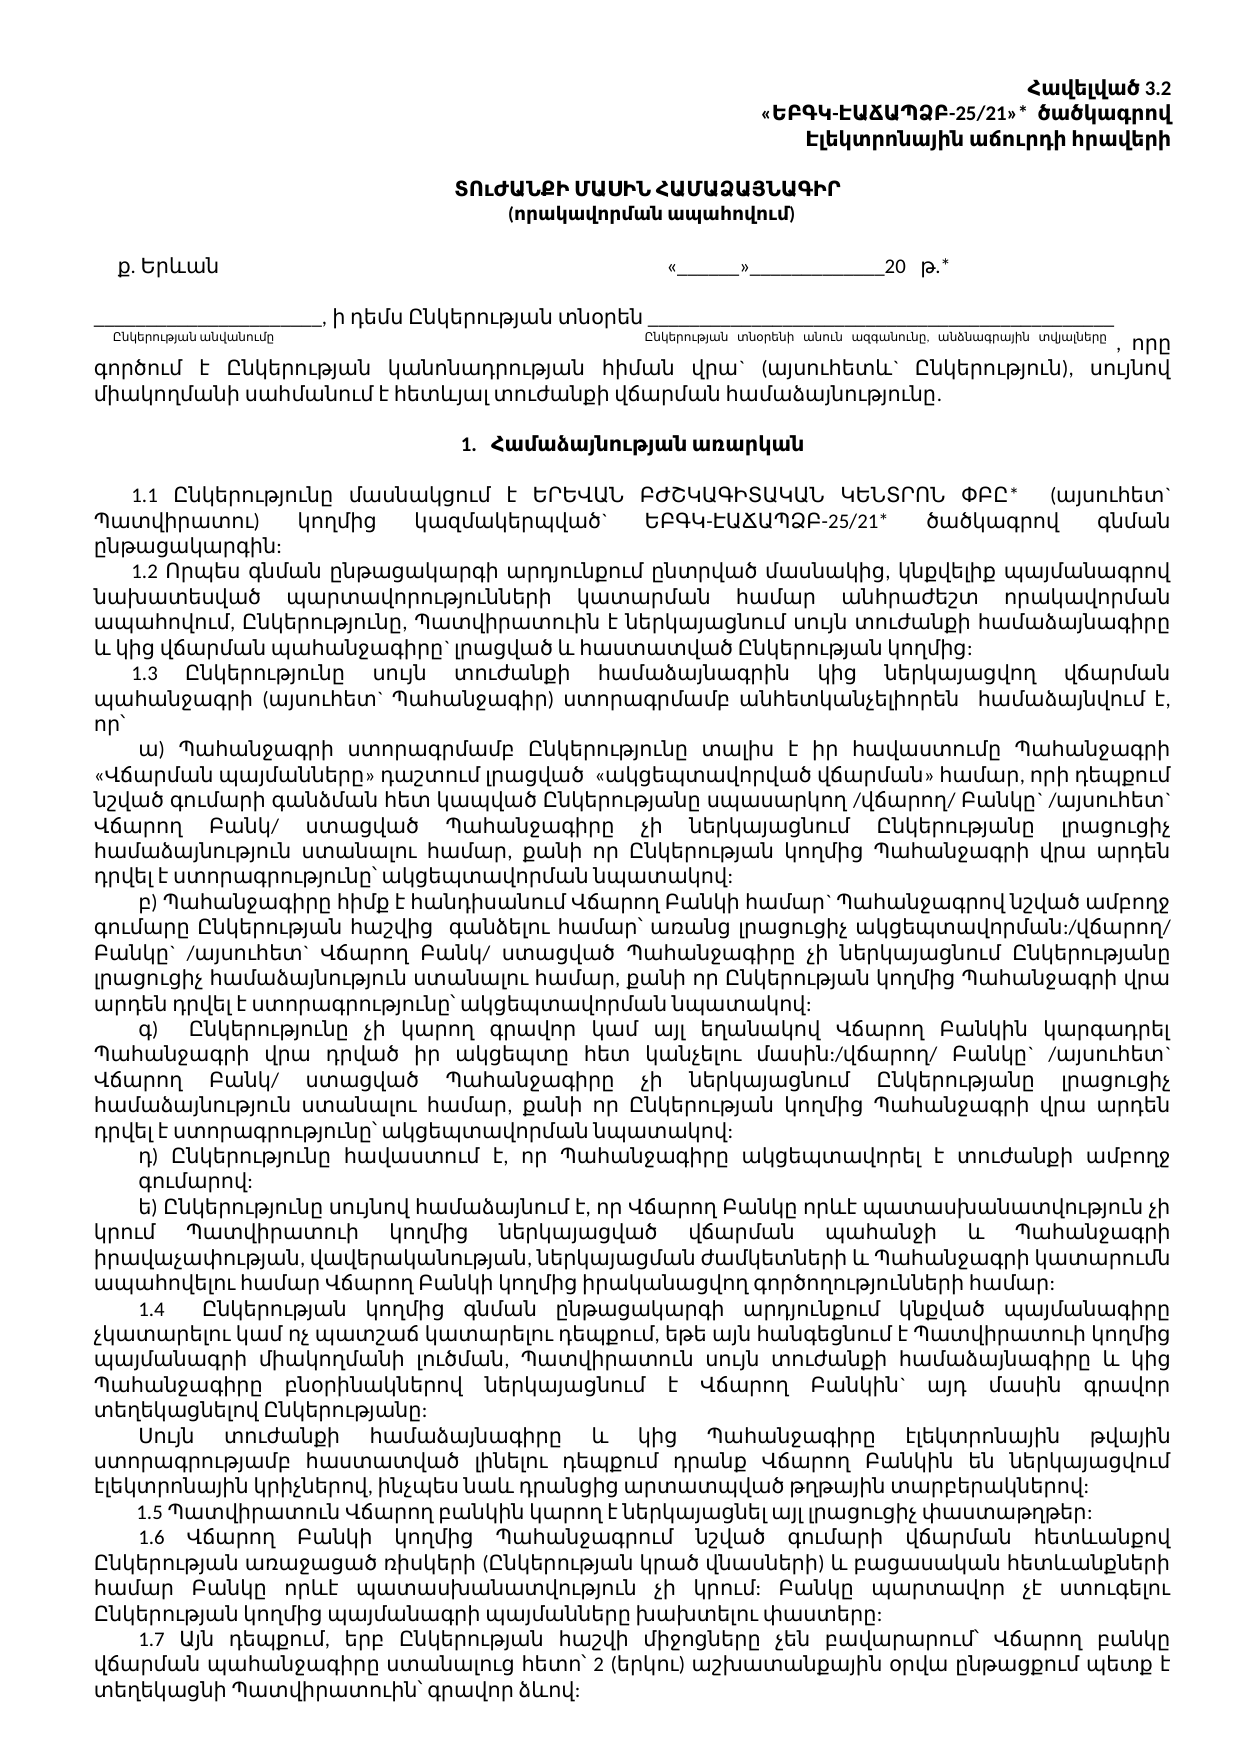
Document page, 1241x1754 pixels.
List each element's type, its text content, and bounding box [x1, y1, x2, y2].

text ՏՈւԺԱՆՔԻ ՄԱՍԻՆ ՀԱՄԱՁԱՅՆԱԳԻՐ [94, 177, 1171, 202]
text ե) Ընկերությունը սույնով համաձայնում է, որ Վճարող Բանկը որևէ պատասխանատվություն չի կրում Պատվիրատուի կողմից ներկայացված վճարման պահանջի և Պահանջագրի իրավաչափության, վավերականության, ներկայացման ժամկետների և Պահանջագրի կատարումն ապահովելու համար Վճարող Բանկի կողմից իրականացվող գործողությունների համար: [94, 1194, 1171, 1296]
text ա) Պահանջագրի ստորագրմամբ Ընկերությունը տալիս է իր հավաստումը Պահանջագրի «Վճարման պայմանները» դաշտում լրացված «ակցեպտավորված վճարման» համար, որի դեպքում նշված գումարի գանձման հետ կապված Ընկերությանը սպասարկող /վճարող/ Բանկը` /այսուհետ` Վճարող Բանկ/ ստացված Պահանջագիրը չի ներկայացնում Ընկերությանը լրացուցիչ համաձայնություն ստանալու համար, քանի որ Ընկերության կողմից Պահանջագրի վրա արդեն դրվել է ստորագրությունը՝ ակցեպտավորման նպատակով: [94, 737, 1171, 889]
text 1.3 Ընկերությունը սույն տուժանքի համաձայնագրին կից ներկայացվող վճարման պահանջագրի (այսուհետ` Պահանջագիր) ստորագրմամբ անհետկանչելիորեն համաձայնվում է, որ՝ [94, 660, 1171, 737]
text 1.6 Վճարող Բանկի կողմից Պահանջագրում նշված գումարի վճարման հետևանքով Ընկերության առաջացած ռիսկերի (Ընկերության կրած վնասների) և բացասական հետևանքների համար Բանկը որևէ պատասխանատվություն չի կրում: Բանկը պարտավոր չէ ստուգելու Ընկերության կողմից պայմանագրի պայմանները խախտելու փաստերը: [94, 1524, 1171, 1626]
text Էլեկտրոնային աճուրդի հրավերի [94, 126, 1171, 151]
text «ԵԲԳԿ-ԷԱՃԱՊՁԲ-25/21»* ծածկագրով [94, 100, 1171, 126]
text Ընկերության անվանումը Ընկերության տնօրենի անուն ազգանունը, անձնագրային տվյալները , որը գործում է Ընկերության կանոնադրության հիման վրա` (այսուհետև` Ընկերություն), սույնով միակողմանի սահմանում է հետևյալ տուժանքի վճարման համաձայնությունը. [94, 330, 1171, 406]
text ______________________, ի դեմս Ընկերության տնօրեն _____________________________________________ [94, 304, 1171, 330]
text բ) Պահանջագիրը հիմք է հանդիսանում Վճարող Բանկի համար` Պահանջագրով նշված ամբողջ գումարը Ընկերության հաշվից գանձելու համար՝ առանց լրացուցիչ ակցեպտավորման:/վճարող/ Բանկը` /այսուհետ` Վճարող Բանկ/ ստացված Պահանջագիրը չի ներկայացնում Ընկերությանը լրացուցիչ համաձայնություն ստանալու համար, քանի որ Ընկերության կողմից Պահանջագրի վրա արդեն դրվել է ստորագրությունը՝ ակցեպտավորման նպատակով: [94, 889, 1171, 1016]
text 1.5 Պատվիրատուն Վճարող բանկին կարող է ներկայացնել այլ լրացուցիչ փաստաթղթեր: [94, 1499, 1171, 1524]
text 1.7 Այն դեպքում, երբ Ընկերության հաշվի միջոցները չեն բավարարում՝ Վճարող բանկը վճարման պահանջագիրը ստանալուց հետո՝ 2 (երկու) աշխատանքային օրվա ընթացքում պետք է տեղեկացնի Պատվիրատուին՝ գրավոր ձևով: [94, 1626, 1171, 1702]
text 1.2 Որպես գնման ընթացակարգի արդյունքում ընտրված մասնակից, կնքվելիք պայմանագրով նախատեսված պարտավորությունների կատարման համար անհրաժեշտ որակավորման ապահովում, Ընկերությունը, Պատվիրատուին է ներկայացնում սույն տուժանքի համաձայնագիրը և կից վճարման պահանջագիրը` լրացված և հաստատված Ընկերության կողմից: [94, 559, 1171, 660]
text 1.4 Ընկերության կողմից գնման ընթացակարգի արդյունքում կնքված պայմանագիրը չկատարելու կամ ոչ պատշաճ կատարելու դեպքում, եթե այն հանգեցնում է Պատվիրատուի կողմից պայմանագրի միակողմանի լուծման, Պատվիրատուն սույն տուժանքի համաձայնագիրը և կից Պահանջագիրը բնօրինակներով ներկայացնում է Վճարող Բանկին` այդ մասին գրավոր տեղեկացնելով Ընկերությանը: [94, 1296, 1171, 1423]
text (որակավորման ապահովում) [94, 202, 1171, 225]
text ք. Երևան «______»_____________20 թ.* [94, 254, 1171, 279]
text գ) Ընկերությունը չի կարող գրավոր կամ այլ եղանակով Վճարող Բանկին կարգադրել Պահանջագրի վրա դրված իր ակցեպտը հետ կանչելու մասին:/վճարող/ Բանկը` /այսուհետ` Վճարող Բանկ/ ստացված Պահանջագիրը չի ներկայացնում Ընկերությանը լրացուցիչ համաձայնություն ստանալու համար, քանի որ Ընկերության կողմից Պահանջագրի վրա արդեն դրվել է ստորագրությունը՝ ակցեպտավորման նպատակով: [94, 1016, 1171, 1143]
text 1. Համաձայնության առարկան [94, 432, 1171, 457]
text դ) Ընկերությունը հավաստում է, որ Պահանջագիրը ակցեպտավորել է տուժանքի ամբողջ գումարով: [138, 1143, 1171, 1194]
text 1.1 Ընկերությունը մասնակցում է ԵՐԵՎԱՆ ԲԺՇԿԱԳԻՏԱԿԱՆ ԿԵՆՏՐՈՆ ՓԲԸ* (այսուհետ` Պատվիրատու) կողմից կազմակերպված` ԵԲԳԿ-ԷԱՃԱՊՁԲ-25/21* ծածկագրով գնման ընթացակարգին: [94, 482, 1171, 559]
text Հավելված 3.2 [94, 75, 1171, 100]
text Սույն տուժանքի համաձայնագիրը և կից Պահանջագիրը էլեկտրոնային թվային ստորագրությամբ հաստատված լինելու դեպքում դրանք Վճարող Բանկին են ներկայացվում էլեկտրոնային կրիչներով, ինչպես նաև դրանցից արտատպված թղթային տարբերակներով: [94, 1423, 1171, 1499]
